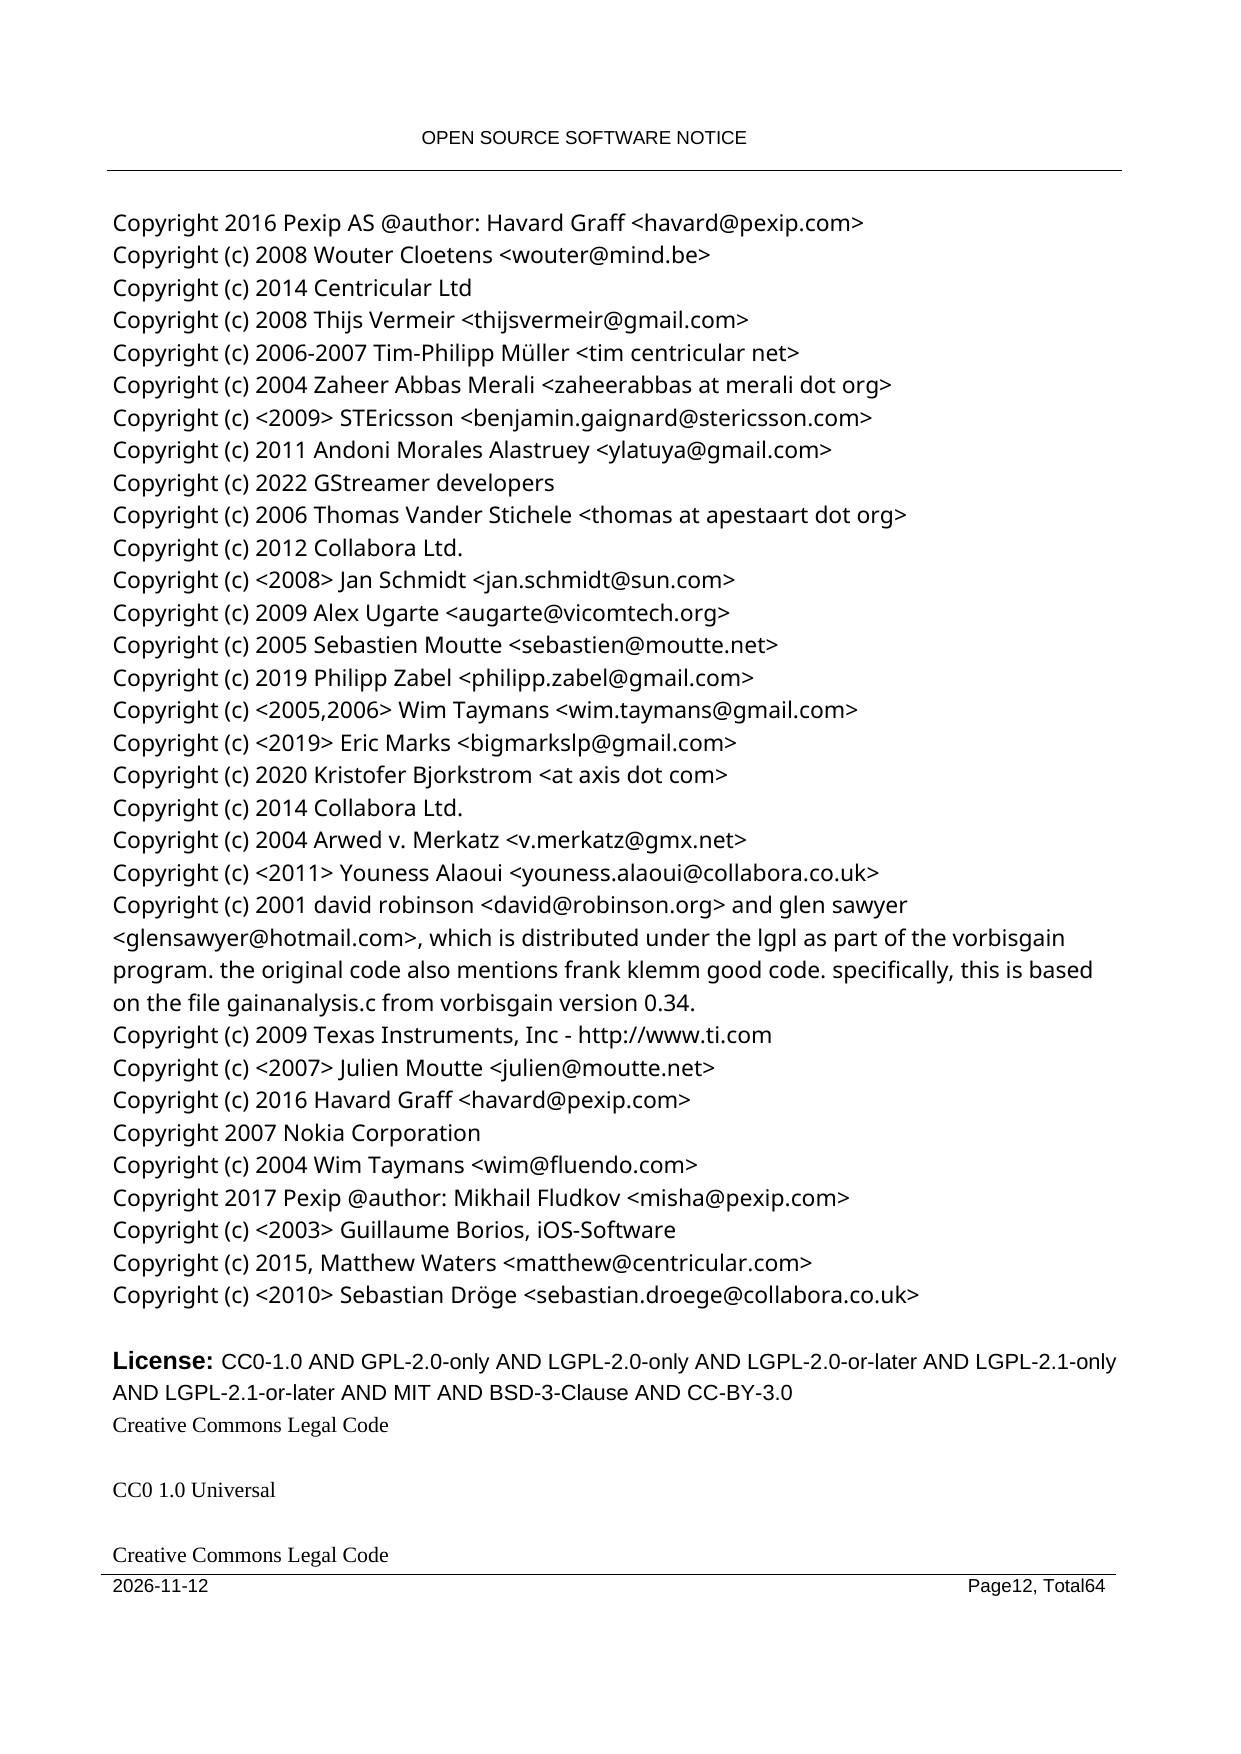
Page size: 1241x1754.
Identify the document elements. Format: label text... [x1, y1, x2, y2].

text License: CC0-1.0 AND GPL-2.0-only AND LGPL-2.0-only AND LGPL-2.0-or-later AND LGPL-2.1-only AND LGPL-2.1-or-later AND MIT AND BSD-3-Clause AND CC-BY-3.0 [112, 1344, 1128, 1409]
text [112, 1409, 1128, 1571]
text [112, 206, 1128, 1344]
